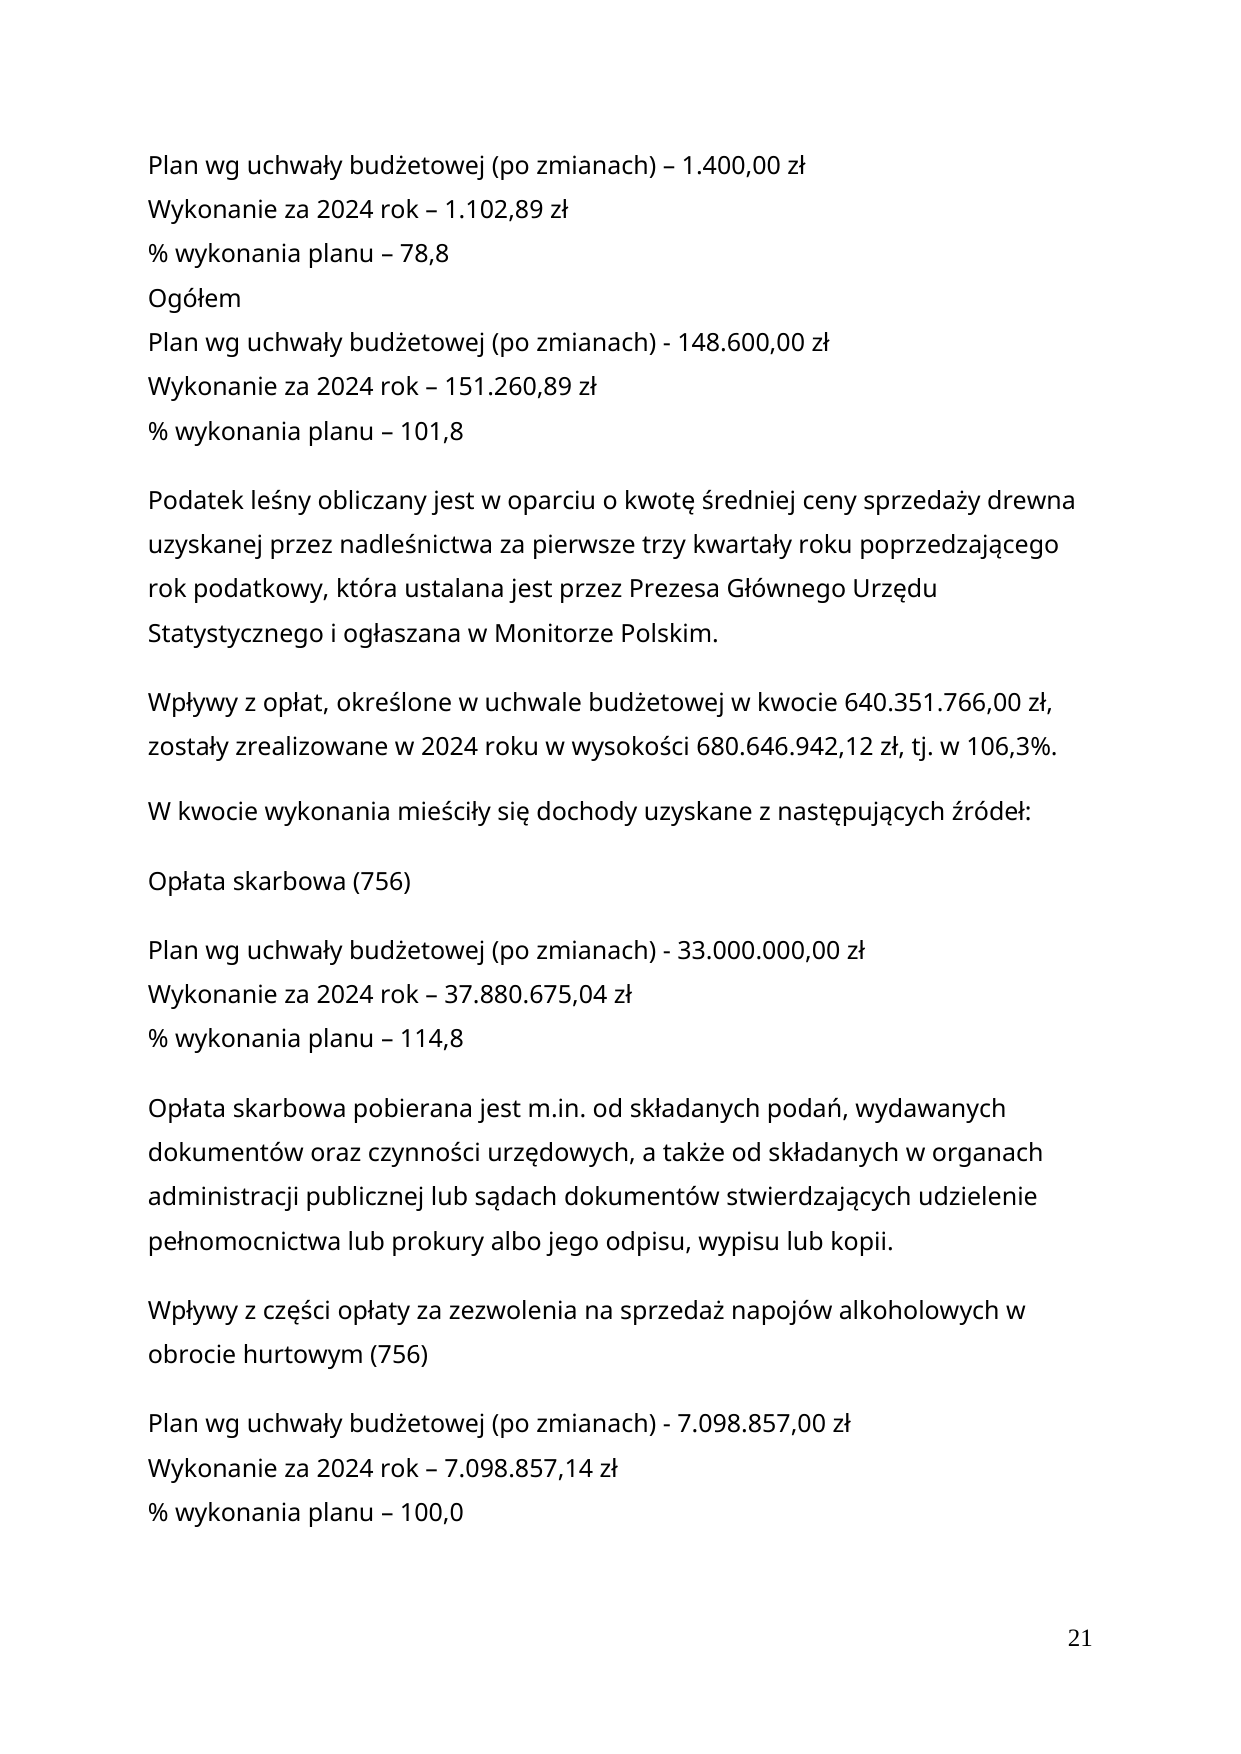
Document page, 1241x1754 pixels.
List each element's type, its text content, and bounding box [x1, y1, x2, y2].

text Plan wg uchwały budżetowej (po zmianach) – 1.400,00 zł [148, 148, 1093, 182]
text Wykonanie za 2024 rok – 151.260,89 zł [148, 369, 1093, 403]
text Plan wg uchwały budżetowej (po zmianach) - 7.098.857,00 zł [148, 1406, 1093, 1440]
text % wykonania planu – 101,8 [148, 413, 1093, 447]
text % wykonania planu – 78,8 [148, 236, 1093, 270]
text % wykonania planu – 114,8 [148, 1021, 1093, 1055]
text Podatek leśny obliczany jest w oparciu o kwotę średniej ceny sprzedaży drewna uzyskanej przez nadleśnictwa za pierwsze trzy kwartały roku poprzedzającego rok podatkowy, która ustalana jest przez Prezesa Głównego Urzędu Statystycznego i ogłaszana w Monitorze Polskim. [148, 482, 1093, 649]
text Plan wg uchwały budżetowej (po zmianach) - 33.000.000,00 zł [148, 932, 1093, 967]
text Wpływy z opłat, określone w uchwale budżetowej w kwocie 640.351.766,00 zł, zostały zrealizowane w 2024 roku w wysokości 680.646.942,12 zł, tj. w 106,3%. [148, 684, 1093, 763]
text Wykonanie za 2024 rok – 1.102,89 zł [148, 192, 1093, 226]
text Wykonanie za 2024 rok – 7.098.857,14 zł [148, 1450, 1093, 1484]
text W kwocie wykonania mieściły się dochody uzyskane z następujących źródeł: [148, 794, 1093, 828]
text Wykonanie za 2024 rok – 37.880.675,04 zł [148, 977, 1093, 1011]
text % wykonania planu – 100,0 [148, 1494, 1093, 1528]
text Ogółem [148, 280, 1093, 314]
text Opłata skarbowa (756) [148, 863, 1093, 897]
text Plan wg uchwały budżetowej (po zmianach) - 148.600,00 zł [148, 325, 1093, 359]
text Wpływy z części opłaty za zezwolenia na sprzedaż napojów alkoholowych w obrocie hurtowym (756) [148, 1292, 1093, 1371]
text Opłata skarbowa pobierana jest m.in. od składanych podań, wydawanych dokumentów oraz czynności urzędowych, a także od składanych w organach administracji publicznej lub sądach dokumentów stwierdzających udzielenie pełnomocnictwa lub prokury albo jego odpisu, wypisu lub kopii. [148, 1090, 1093, 1257]
